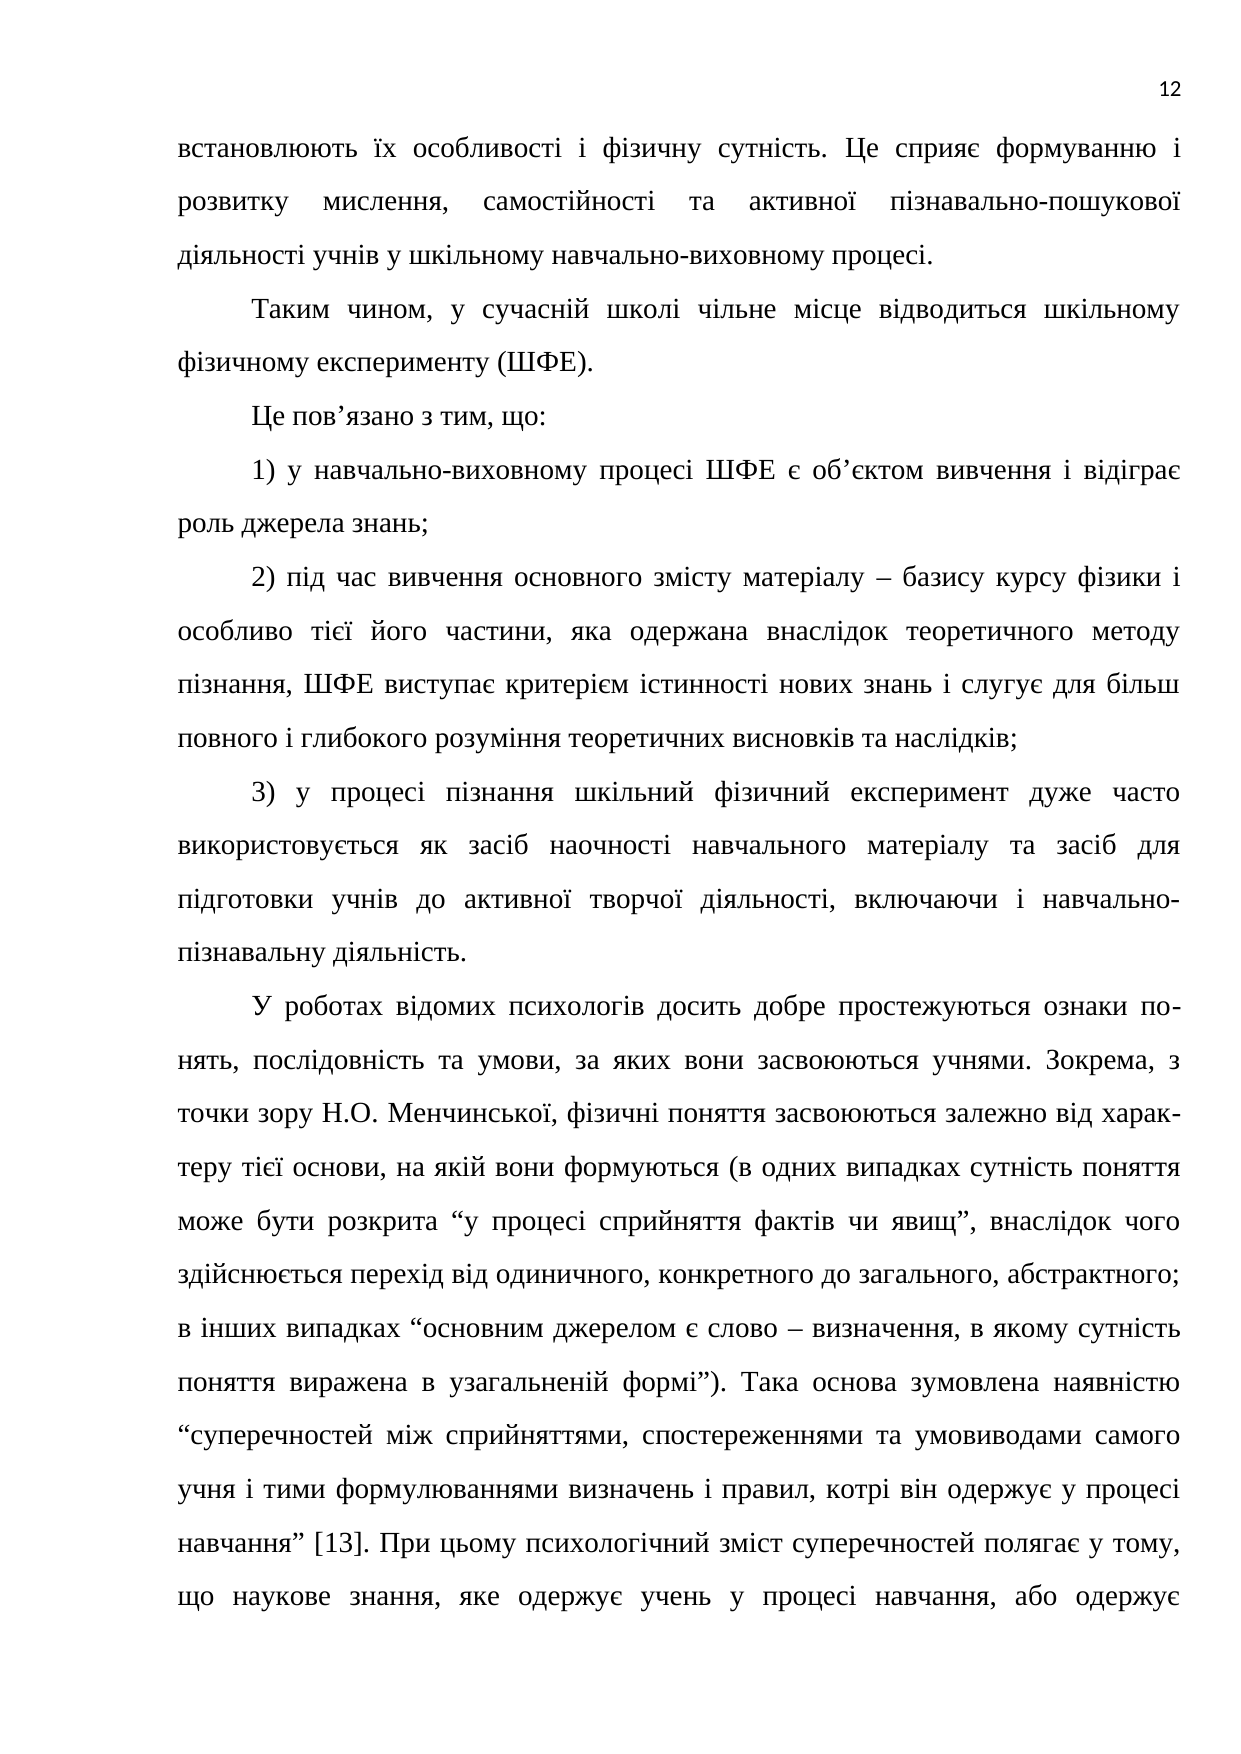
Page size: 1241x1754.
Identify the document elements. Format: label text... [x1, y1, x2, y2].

text 3) у процесі пізнання шкільний фізичний експеримент дуже часто використовується як засіб наочності навчального матеріалу та засіб для підготовки учнів до активної творчої діяльності, включаючи і навчально-пізнавальну діяльність. [177, 774, 1181, 968]
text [177, 130, 1181, 271]
text 1) у навчально-виховному процесі ШФЕ є об’єктом вивчення і відіграє роль джерела знань; [177, 452, 1181, 539]
text Таким чином, у сучасній школі чільне місце відводиться шкільному фізичному експерименту (ШФЕ). [177, 291, 1181, 378]
text 2) під час вивчення основного змісту матеріалу – базису курсу фізики і особливо тієї його частини, яка одержана внаслідок теоретичного методу пізнання, ШФЕ виступає критерієм істинності нових знань і слугує для більш повного і глибокого розуміння теоретичних висновків та наслідків; [177, 559, 1181, 753]
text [177, 988, 1181, 1612]
text Це пов’язано з тим, що: [177, 398, 1181, 432]
